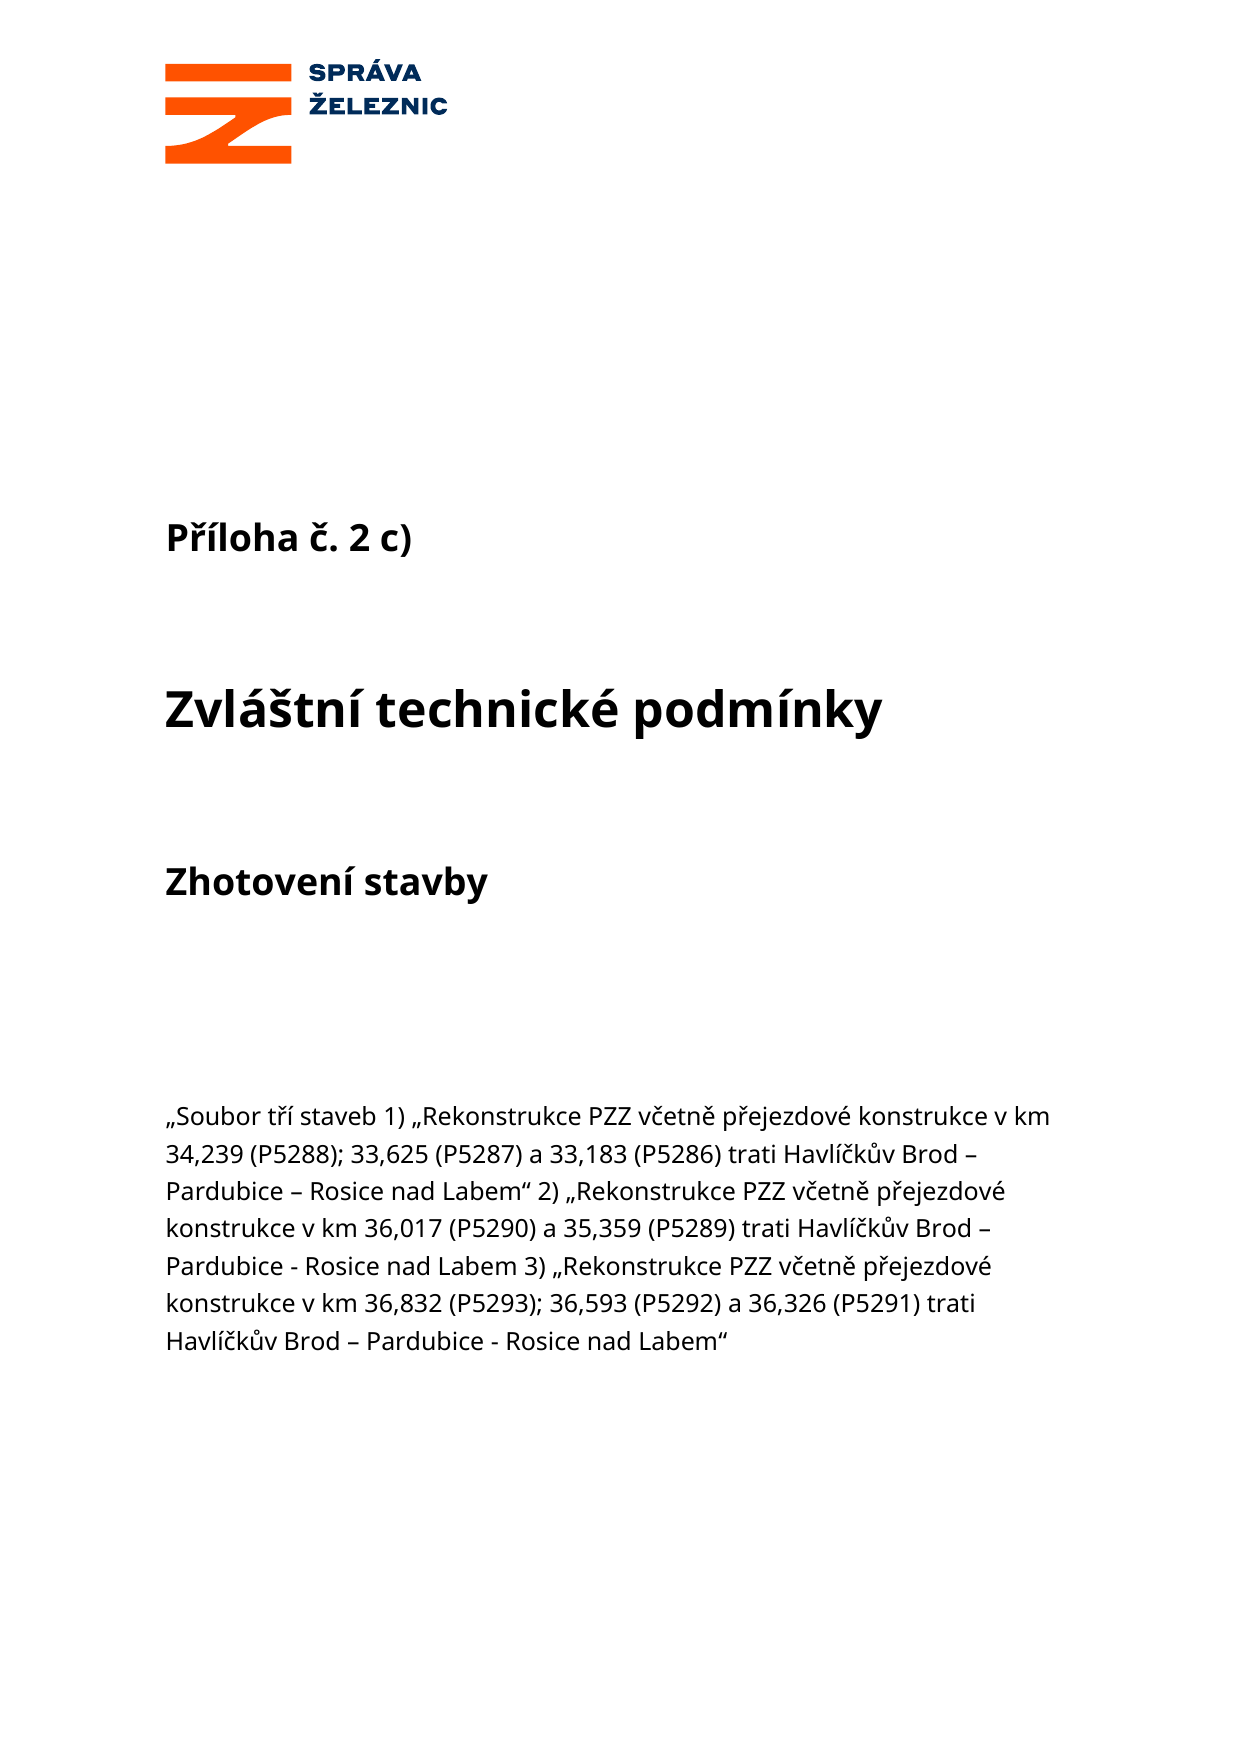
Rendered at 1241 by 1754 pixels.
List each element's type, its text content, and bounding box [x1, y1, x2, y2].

text Zvláštní technické podmínky [165, 674, 1075, 742]
text Příloha č. 2 c) [165, 512, 1075, 563]
text Zhotovení stavby [165, 855, 1075, 906]
